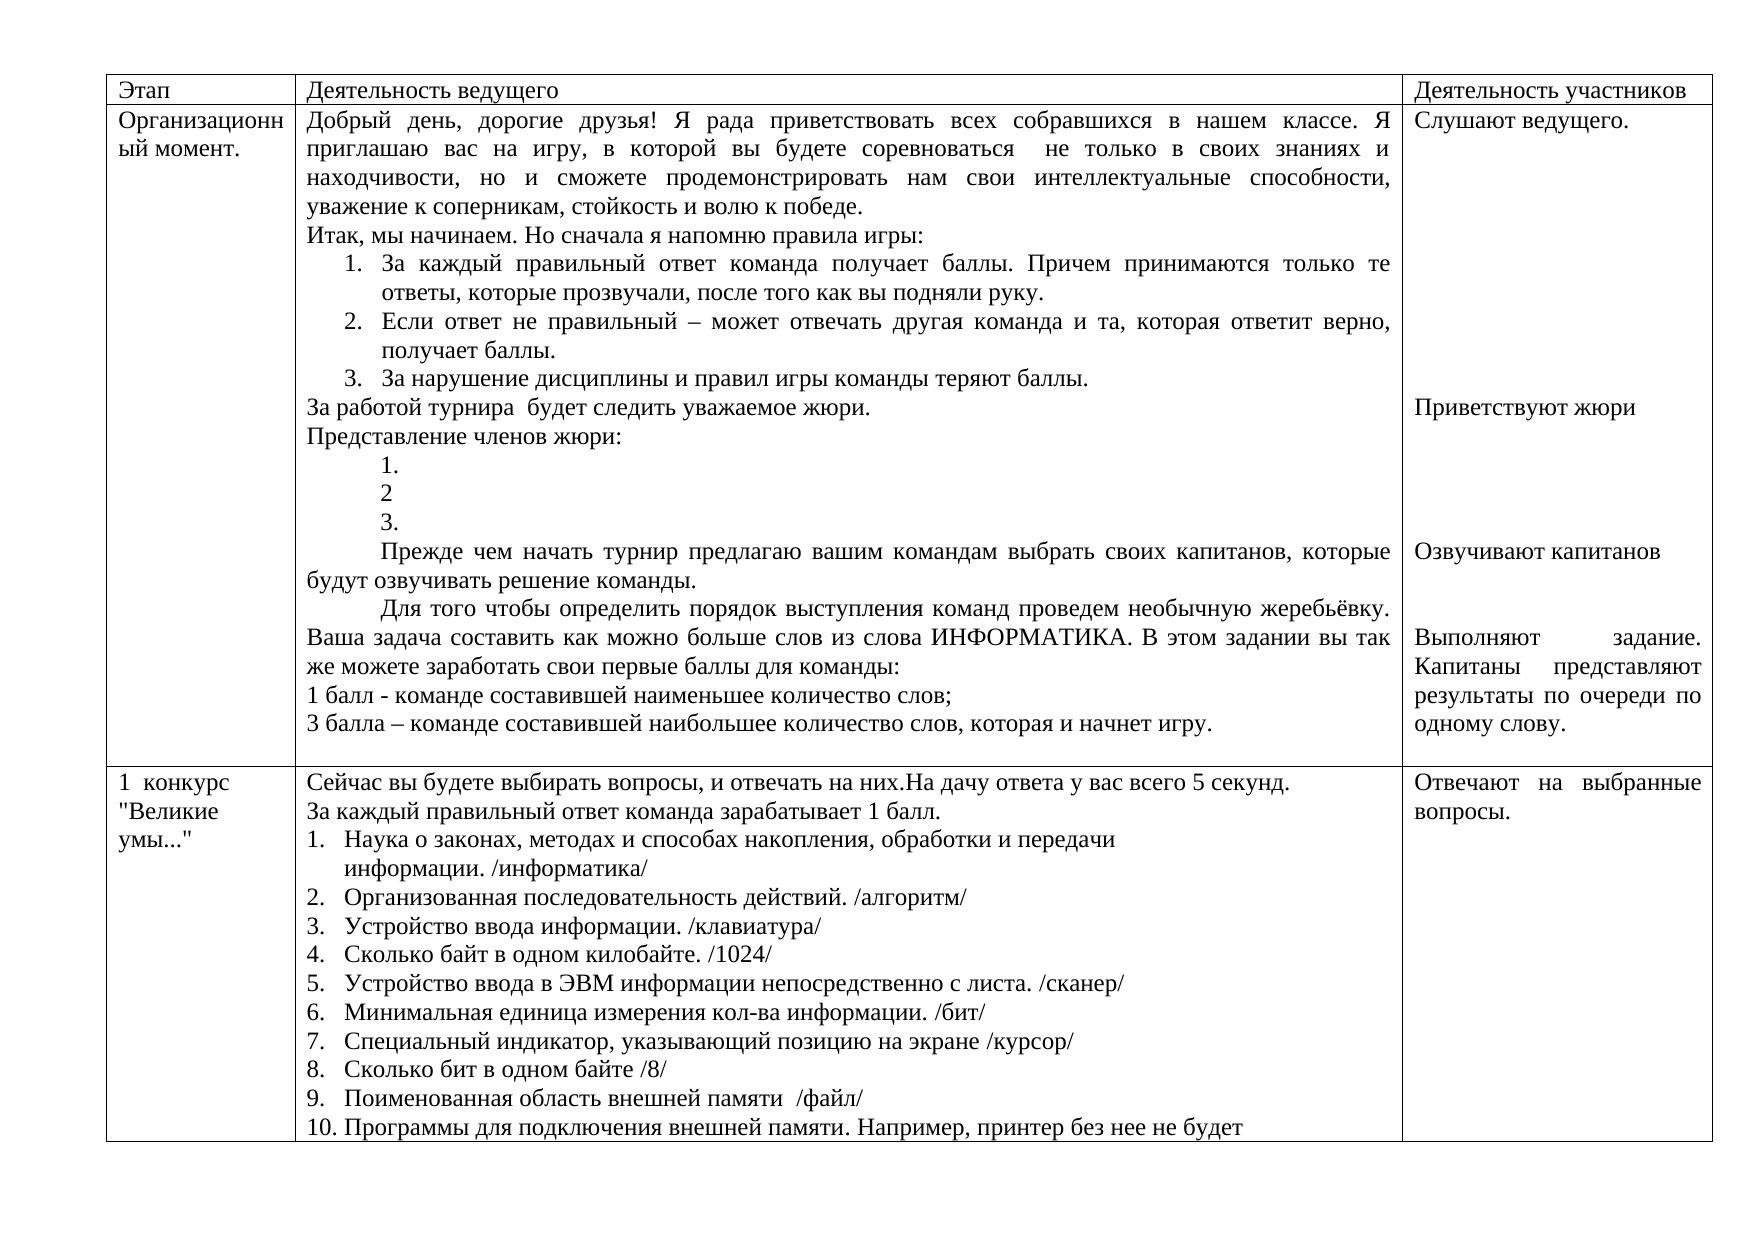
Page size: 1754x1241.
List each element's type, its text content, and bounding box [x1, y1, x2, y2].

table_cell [1403, 767, 1712, 1141]
table_header Этап [107, 75, 295, 104]
table_cell Добрый день, дорогие друзья! Я рада приветствовать всех собравшихся в нашем классе. Я приглашаю вас на игру, в которой вы будете соревноваться не только в своих знаниях и находчивости, но и сможете продемонстрировать нам свои интеллектуальные способности, уважение к соперникам, стойкость и волю к победе. Итак, мы начинаем. Но сначала я напомню правила игры: За каждый правильный ответ команда получает баллы. Причем принимаются только те ответы, которые прозвучали, после того как вы подняли руку. Если ответ не правильный – может отвечать другая команда и та, которая ответит верно, получает баллы. За нарушение дисциплины и правил игры команды теряют баллы. За работой турнира будет следить уважаемое жюри. Представление членов жюри: 1. 2 3. Прежде чем начать турнир предлагаю вашим командам выбрать своих капитанов, которые будут озвучивать решение команды. Для того чтобы определить порядок выступления команд проведем необычную жеребьёвку. Ваша задача составить как можно больше слов из слова ИНФОРМАТИКА. В этом задании вы так же можете заработать свои первые баллы для команды: 1 балл - команде составившей наименьшее количество слов; 3 балла – команде составившей наибольшее количество слов, которая и начнет игру. [296, 105, 1402, 766]
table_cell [107, 767, 295, 1141]
table_cell Слушают ведущего. Приветствуют жюри Озвучивают капитанов Выполняют задание. Капитаны представляют результаты по очереди по одному слову. [1403, 105, 1712, 766]
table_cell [296, 767, 1402, 1141]
table_cell Организационный момент. [107, 105, 295, 766]
table_header Деятельность ведущего [296, 75, 1402, 104]
table_header Деятельность участников [1403, 75, 1712, 104]
